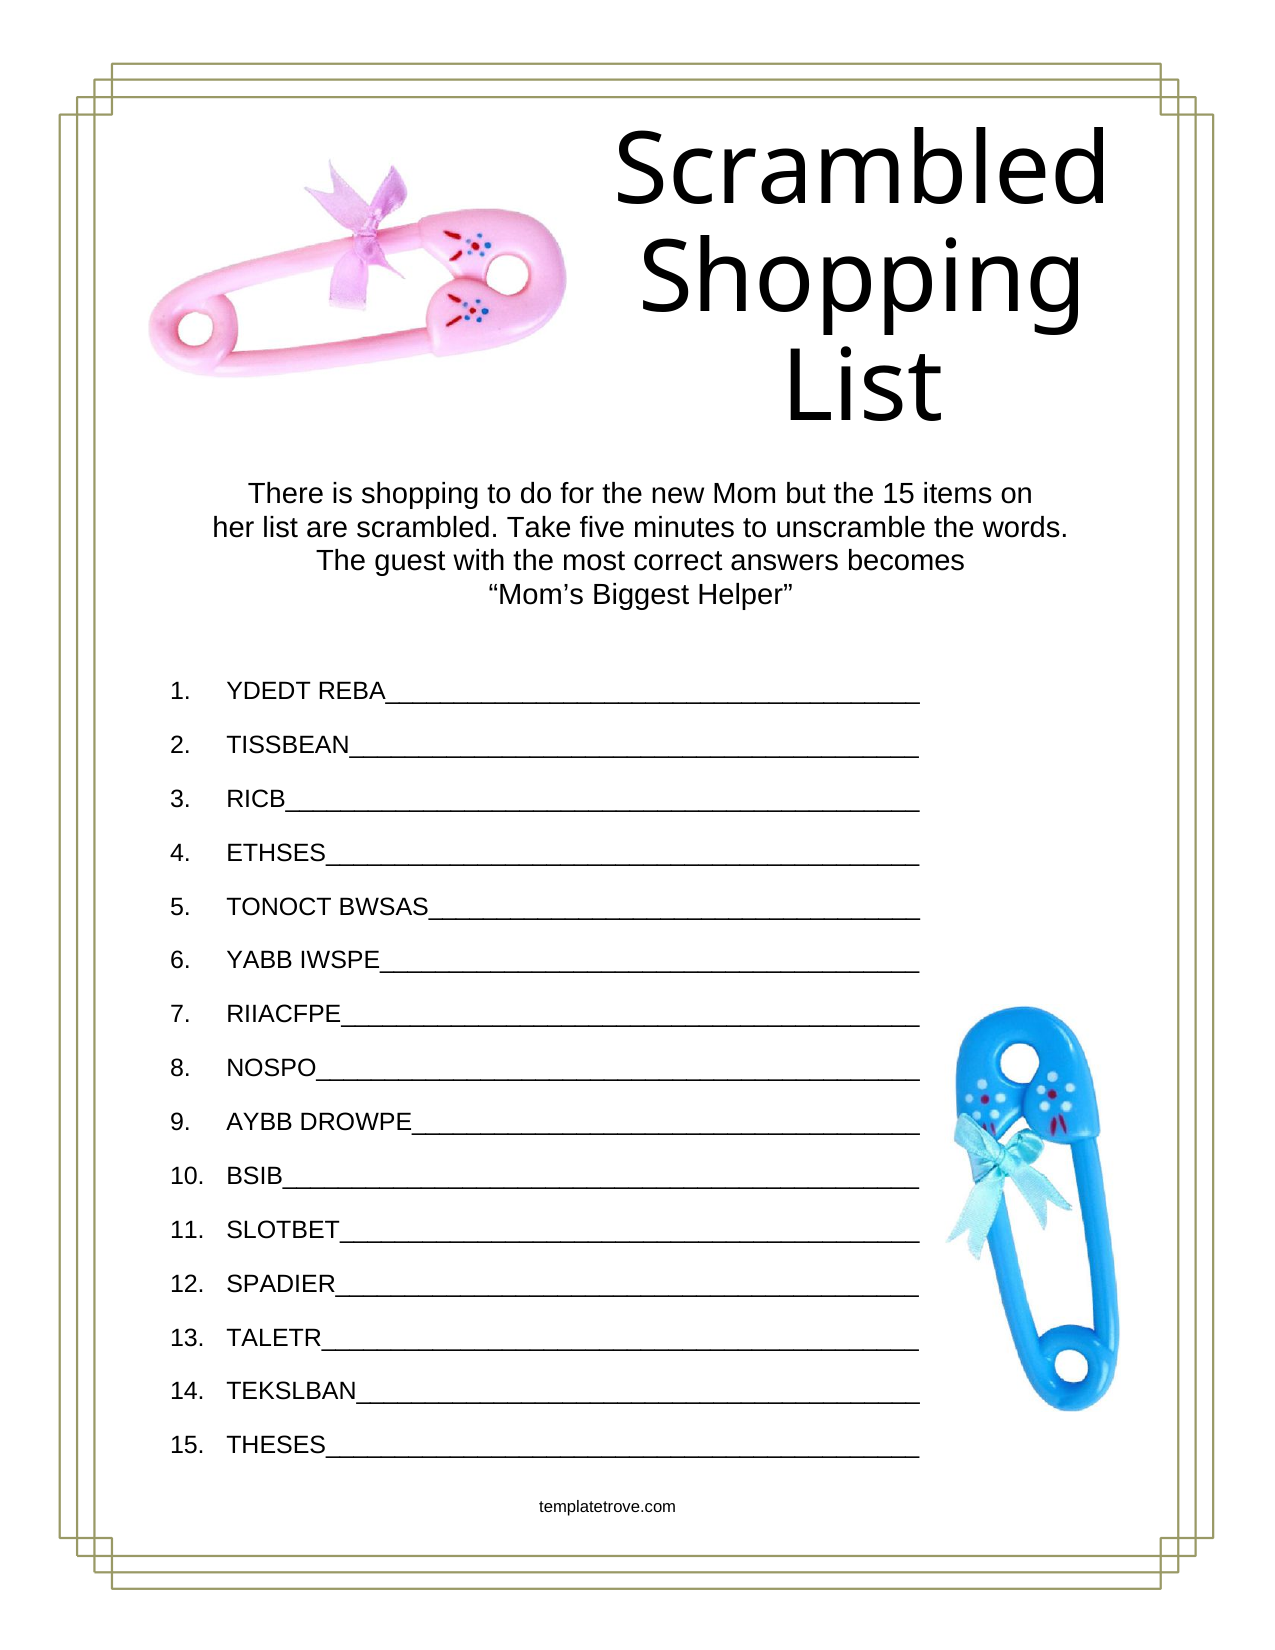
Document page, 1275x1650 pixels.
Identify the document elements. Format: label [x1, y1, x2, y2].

picture [47, 50, 1228, 1600]
